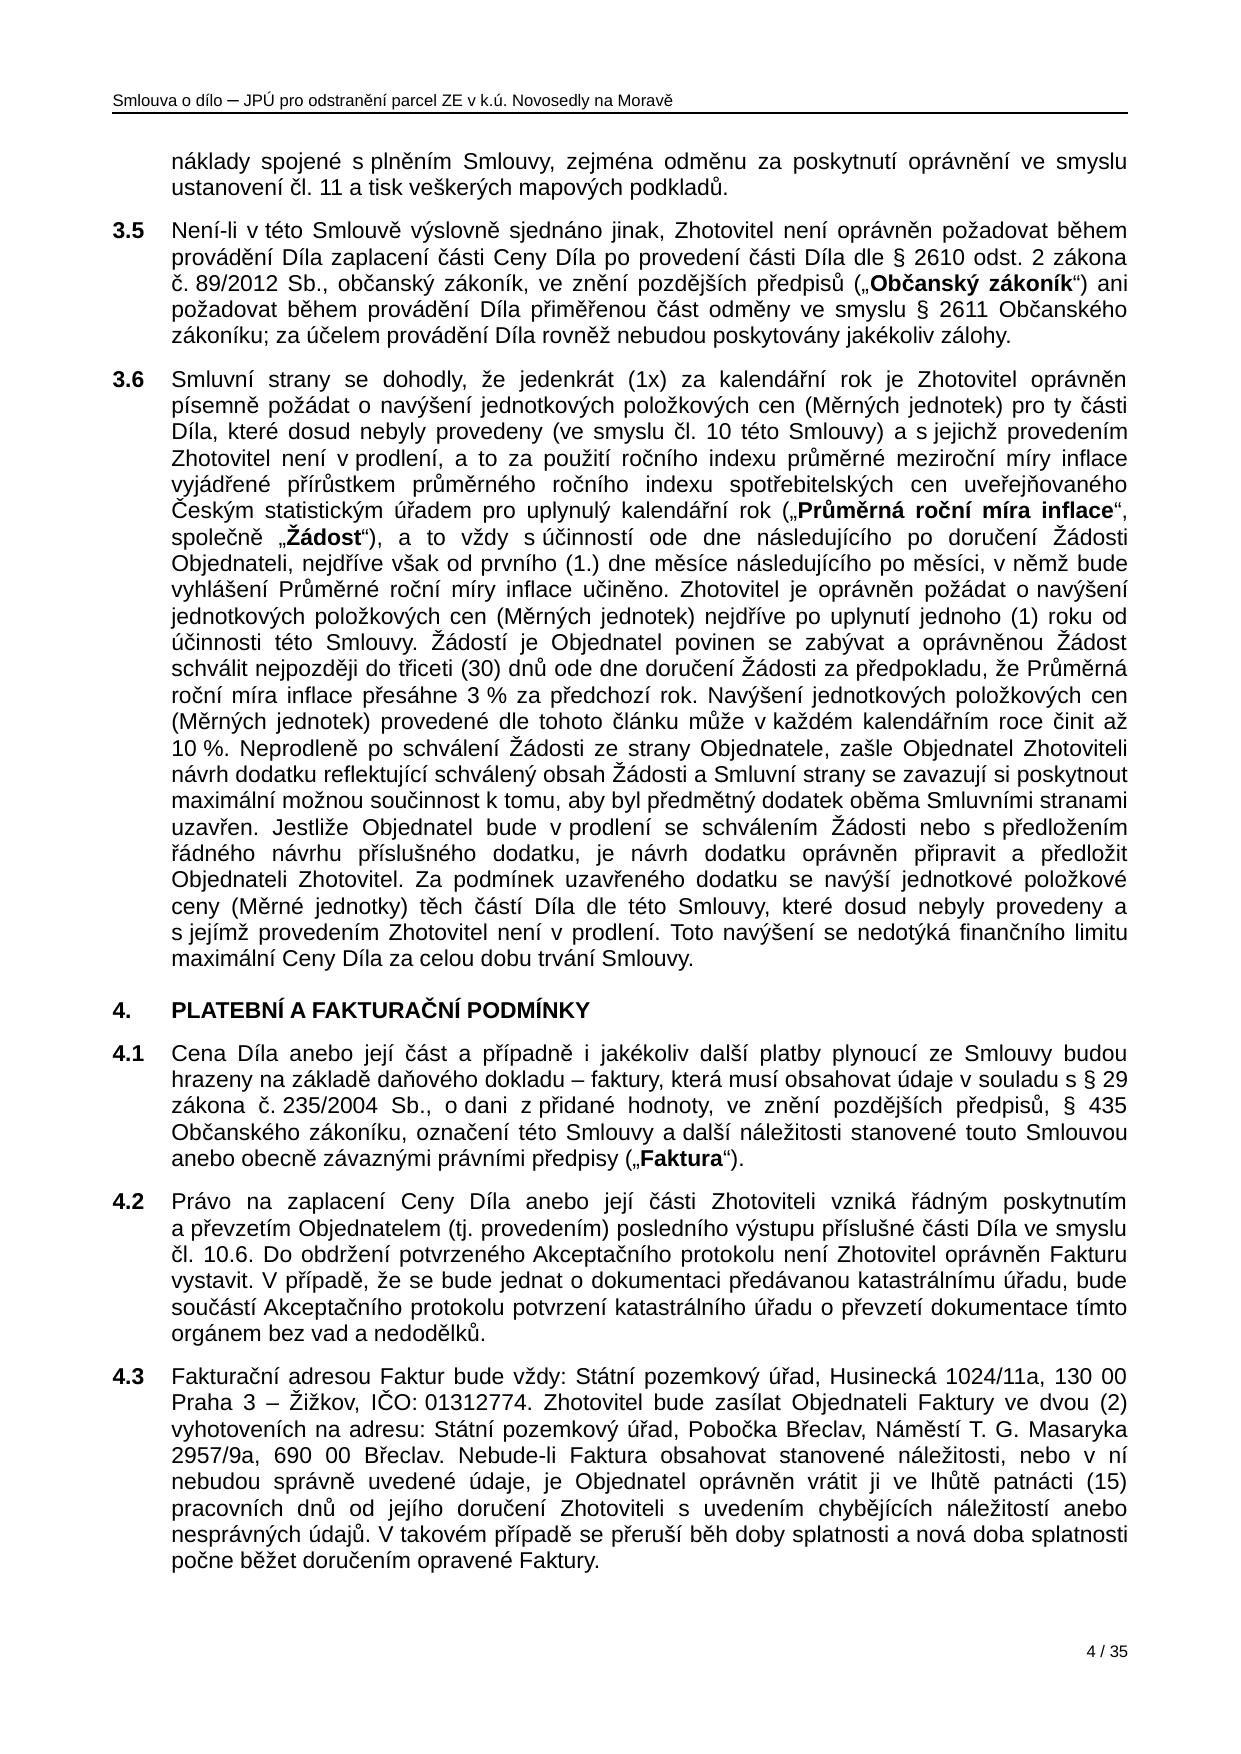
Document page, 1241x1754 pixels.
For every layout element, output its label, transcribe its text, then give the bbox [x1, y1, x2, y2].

text Platební a fakturační podmínky [112, 997, 1128, 1023]
text Smluvní strany se dohodly, že jedenkrát (1x) za kalendářní rok je Zhotovitel oprávněn písemně požádat o navýšení jednotkových položkových cen (Měrných jednotek) pro ty části Díla, které dosud nebyly provedeny (ve smyslu čl. 10 této Smlouvy) a s jejichž provedením Zhotovitel není v prodlení, a to za použití ročního indexu průměrné meziroční míry inflace vyjádřené přírůstkem průměrného ročního indexu spotřebitelských cen uveřejňovaného Českým statistickým úřadem pro uplynulý kalendářní rok („Průměrná roční míra inflace“, společně „Žádost“), a to vždy s účinností ode dne následujícího po doručení Žádosti Objednateli, nejdříve však od prvního (1.) dne měsíce následujícího po měsíci, v němž bude vyhlášení Průměrné roční míry inflace učiněno. Zhotovitel je oprávněn požádat o navýšení jednotkových položkových cen (Měrných jednotek) nejdříve po uplynutí jednoho (1) roku od účinnosti této Smlouvy. Žádostí je Objednatel povinen se zabývat a oprávněnou Žádost schválit nejpozději do třiceti (30) dnů ode dne doručení Žádosti za předpokladu, že Průměrná roční míra inflace přesáhne 3 % za předchozí rok. Navýšení jednotkových položkových cen (Měrných jednotek) provedené dle tohoto článku může v každém kalendářním roce činit až 10 %. Neprodleně po schválení Žádosti ze strany Objednatele, zašle Objednatel Zhotoviteli návrh dodatku reflektující schválený obsah Žádosti a Smluvní strany se zavazují si poskytnout maximální možnou součinnost k tomu, aby byl předmětný dodatek oběma Smluvními stranami uzavřen. Jestliže Objednatel bude v prodlení se schválením Žádosti nebo s předložením řádného návrhu příslušného dodatku, je návrh dodatku oprávněn připravit a předložit Objednateli Zhotovitel. Za podmínek uzavřeného dodatku se navýší jednotkové položkové ceny (Měrné jednotky) těch částí Díla dle této Smlouvy, které dosud nebyly provedeny a s jejímž provedením Zhotovitel není v prodlení. Toto navýšení se nedotýká finančního limitu maximální Ceny Díla za celou dobu trvání Smlouvy. [112, 366, 1128, 972]
text Cena Díla anebo její část a případně i jakékoliv další platby plynoucí ze Smlouvy budou hrazeny na základě daňového dokladu – faktury, která musí obsahovat údaje v souladu s § 29 zákona č. 235/2004 Sb., o dani z přidané hodnoty, ve znění pozdějších předpisů, § 435 Občanského zákoníku, označení této Smlouvy a další náležitosti stanovené touto Smlouvou anebo obecně závaznými právními předpisy („Faktura“). [112, 1040, 1128, 1171]
text Právo na zaplacení Ceny Díla anebo její části Zhotoviteli vzniká řádným poskytnutím a převzetím Objednatelem (tj. provedením) posledního výstupu příslušné části Díla ve smyslu čl. 10.6. Do obdržení potvrzeného Akceptačního protokolu není Zhotovitel oprávněn Fakturu vystavit. V případě, že se bude jednat o dokumentaci předávanou katastrálnímu úřadu, bude součástí Akceptačního protokolu potvrzení katastrálního úřadu o převzetí dokumentace tímto orgánem bez vad a nedodělků. [112, 1188, 1128, 1346]
text Fakturační adresou Faktur bude vždy: Státní pozemkový úřad, Husinecká 1024/11a, 130 00 Praha 3 – Žižkov, IČO: 01312774. Zhotovitel bude zasílat Objednateli Faktury ve dvou (2) vyhotoveních na adresu: Státní pozemkový úřad, Pobočka Břeclav, Náměstí T. G. Masaryka 2957/9a, 690 00 Břeclav. Nebude-li Faktura obsahovat stanovené náležitosti, nebo v ní nebudou správně uvedené údaje, je Objednatel oprávněn vrátit ji ve lhůtě patnácti (15) pracovních dnů od jejího doručení Zhotoviteli s uvedením chybějících náležitostí anebo nesprávných údajů. V takovém případě se přeruší běh doby splatnosti a nová doba splatnosti počne běžet doručením opravené Faktury. [112, 1363, 1128, 1574]
text Není-li v této Smlouvě výslovně sjednáno jinak, Zhotovitel není oprávněn požadovat během provádění Díla zaplacení části Ceny Díla po provedení části Díla dle § 2610 odst. 2 zákona č. 89/2012 Sb., občanský zákoník, ve znění pozdějších předpisů („Občanský zákoník“) ani požadovat během provádění Díla přiměřenou část odměny ve smyslu § 2611 Občanského zákoníku; za účelem provádění Díla rovněž nebudou poskytovány jakékoliv zálohy. [112, 217, 1128, 349]
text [112, 148, 1128, 200]
